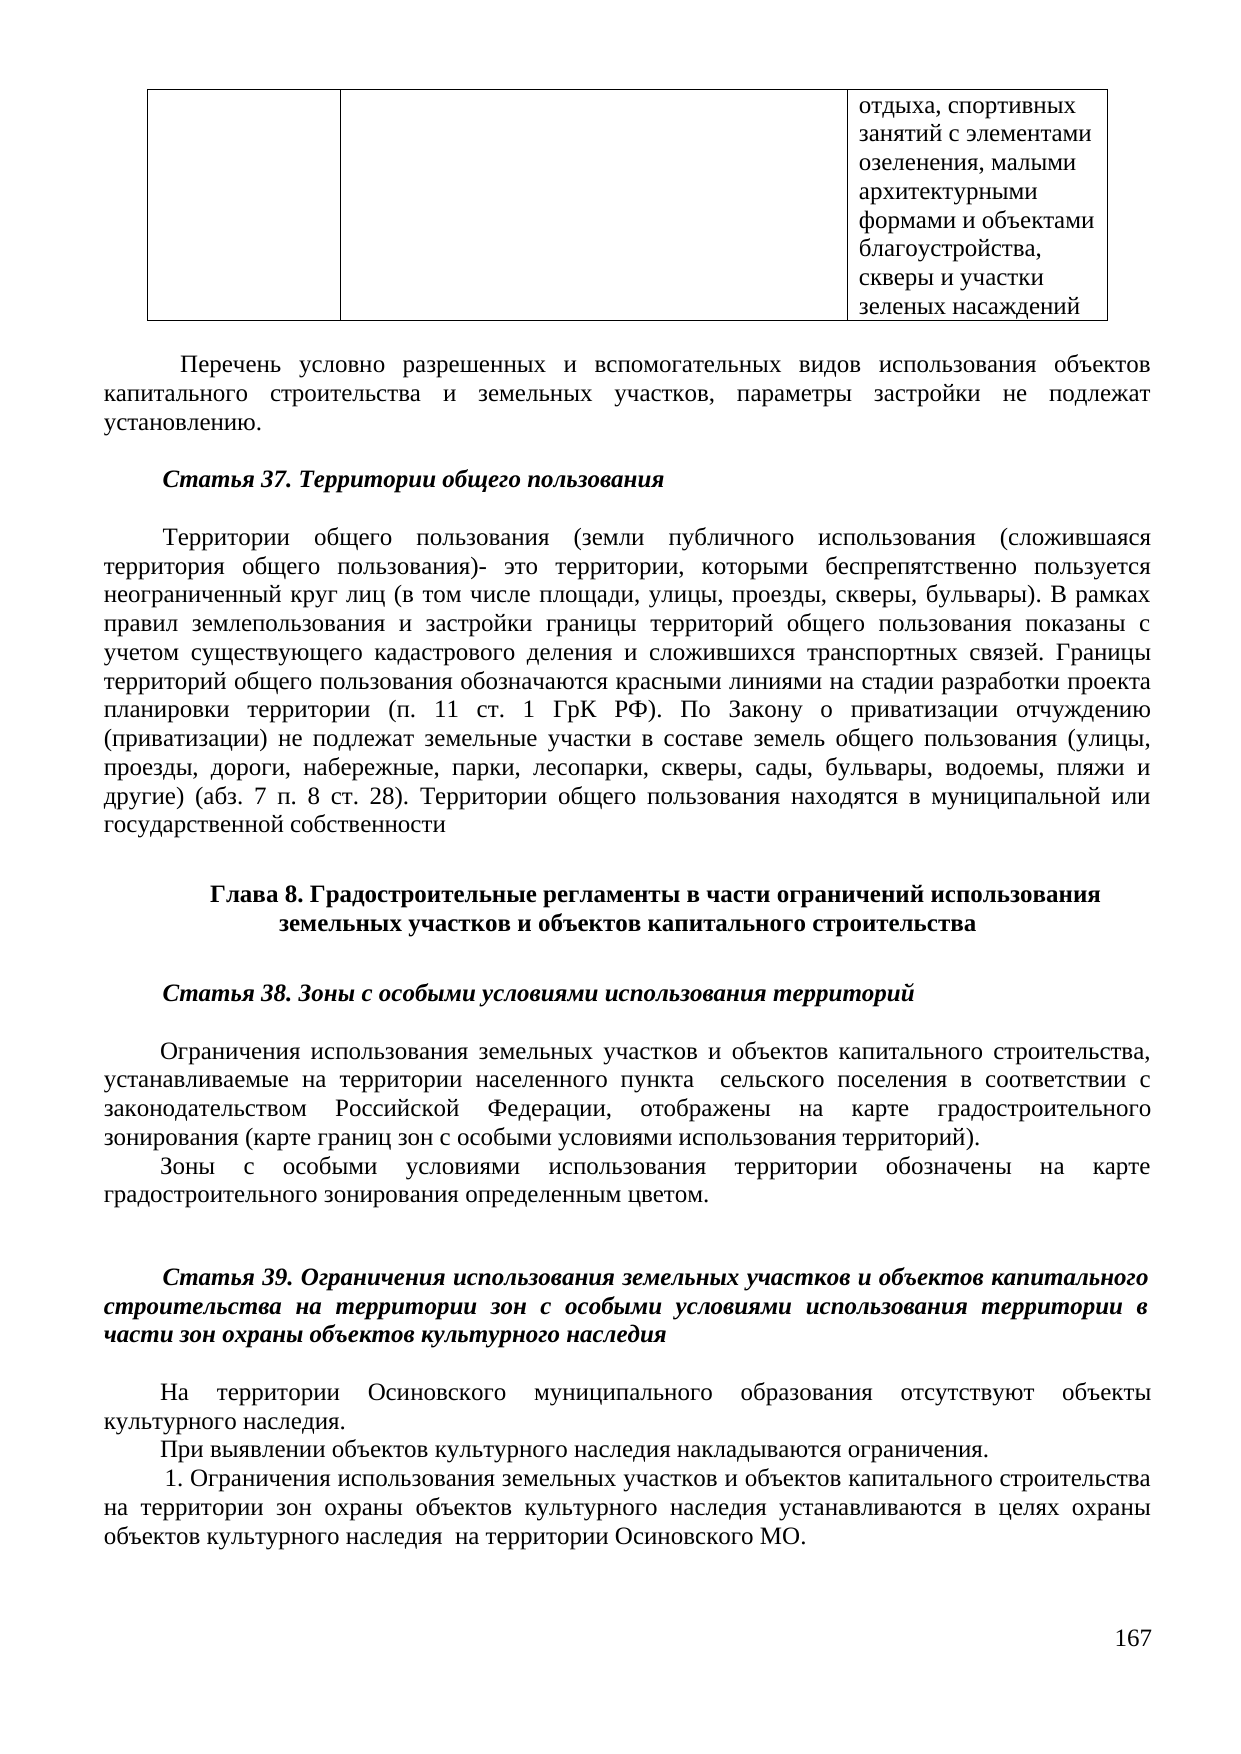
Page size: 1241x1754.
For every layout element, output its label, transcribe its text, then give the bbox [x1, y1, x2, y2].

text На территории Осиновского муниципального образования отсутствуют объекты культурного наследия. [103, 1377, 1152, 1434]
text Территории общего пользования (земли публичного использования (сложившаяся территория общего пользования)- это территории, которыми беспрепятственно пользуется неограниченный круг лиц (в том числе площади, улицы, проезды, скверы, бульвары). В рамках правил землепользования и застройки границы территорий общего пользования показаны с учетом существующего кадастрового деления и сложившихся транспортных связей. Границы территорий общего пользования обозначаются красными линиями на стадии разработки проекта планировки территории (п. 11 ст. 1 ГрК РФ). По Закону о приватизации отчуждению (приватизации) не подлежат земельные участки в составе земель общего пользования (улицы, проезды, дороги, набережные, парки, лесопарки, скверы, сады, бульвары, водоемы, пляжи и другие) (абз. 7 п. 8 ст. 28). Территории общего пользования находятся в муниципальной или государственной собственности [103, 522, 1152, 838]
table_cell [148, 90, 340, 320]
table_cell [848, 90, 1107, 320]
text Глава 8. Градостроительные регламенты в части ограничений использования земельных участков и объектов капитального строительства [103, 879, 1152, 937]
text Зоны с особыми условиями использования территории обозначены на карте градостроительного зонирования определенным цветом. [103, 1151, 1152, 1208]
text Статья 37. Территории общего пользования [103, 464, 1152, 493]
text Статья 39. Ограничения использования земельных участков и объектов капитального строительства на территории зон с особыми условиями использования территории в части зон охраны объектов культурного наследия [103, 1262, 1152, 1348]
text При выявлении объектов культурного наследия накладываются ограничения. [103, 1434, 1152, 1463]
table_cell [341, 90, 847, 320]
text 1. Ограничения использования земельных участков и объектов капитального строительства на территории зон охраны объектов культурного наследия устанавливаются в целях охраны объектов культурного наследия на территории Осиновского МО. [103, 1463, 1152, 1549]
text Ограничения использования земельных участков и объектов капитального строительства, устанавливаемые на территории населенного пункта сельского поселения в соответствии с законодательством Российской Федерации, отображены на карте градостроительного зонирования (карте границ зон с особыми условиями использования территорий). [103, 1036, 1152, 1151]
text Статья 38. Зоны с особыми условиями использования территорий [103, 978, 1152, 1007]
text Перечень условно разрешенных и вспомогательных видов использования объектов капитального строительства и земельных участков, параметры застройки не подлежат установлению. [103, 349, 1152, 436]
